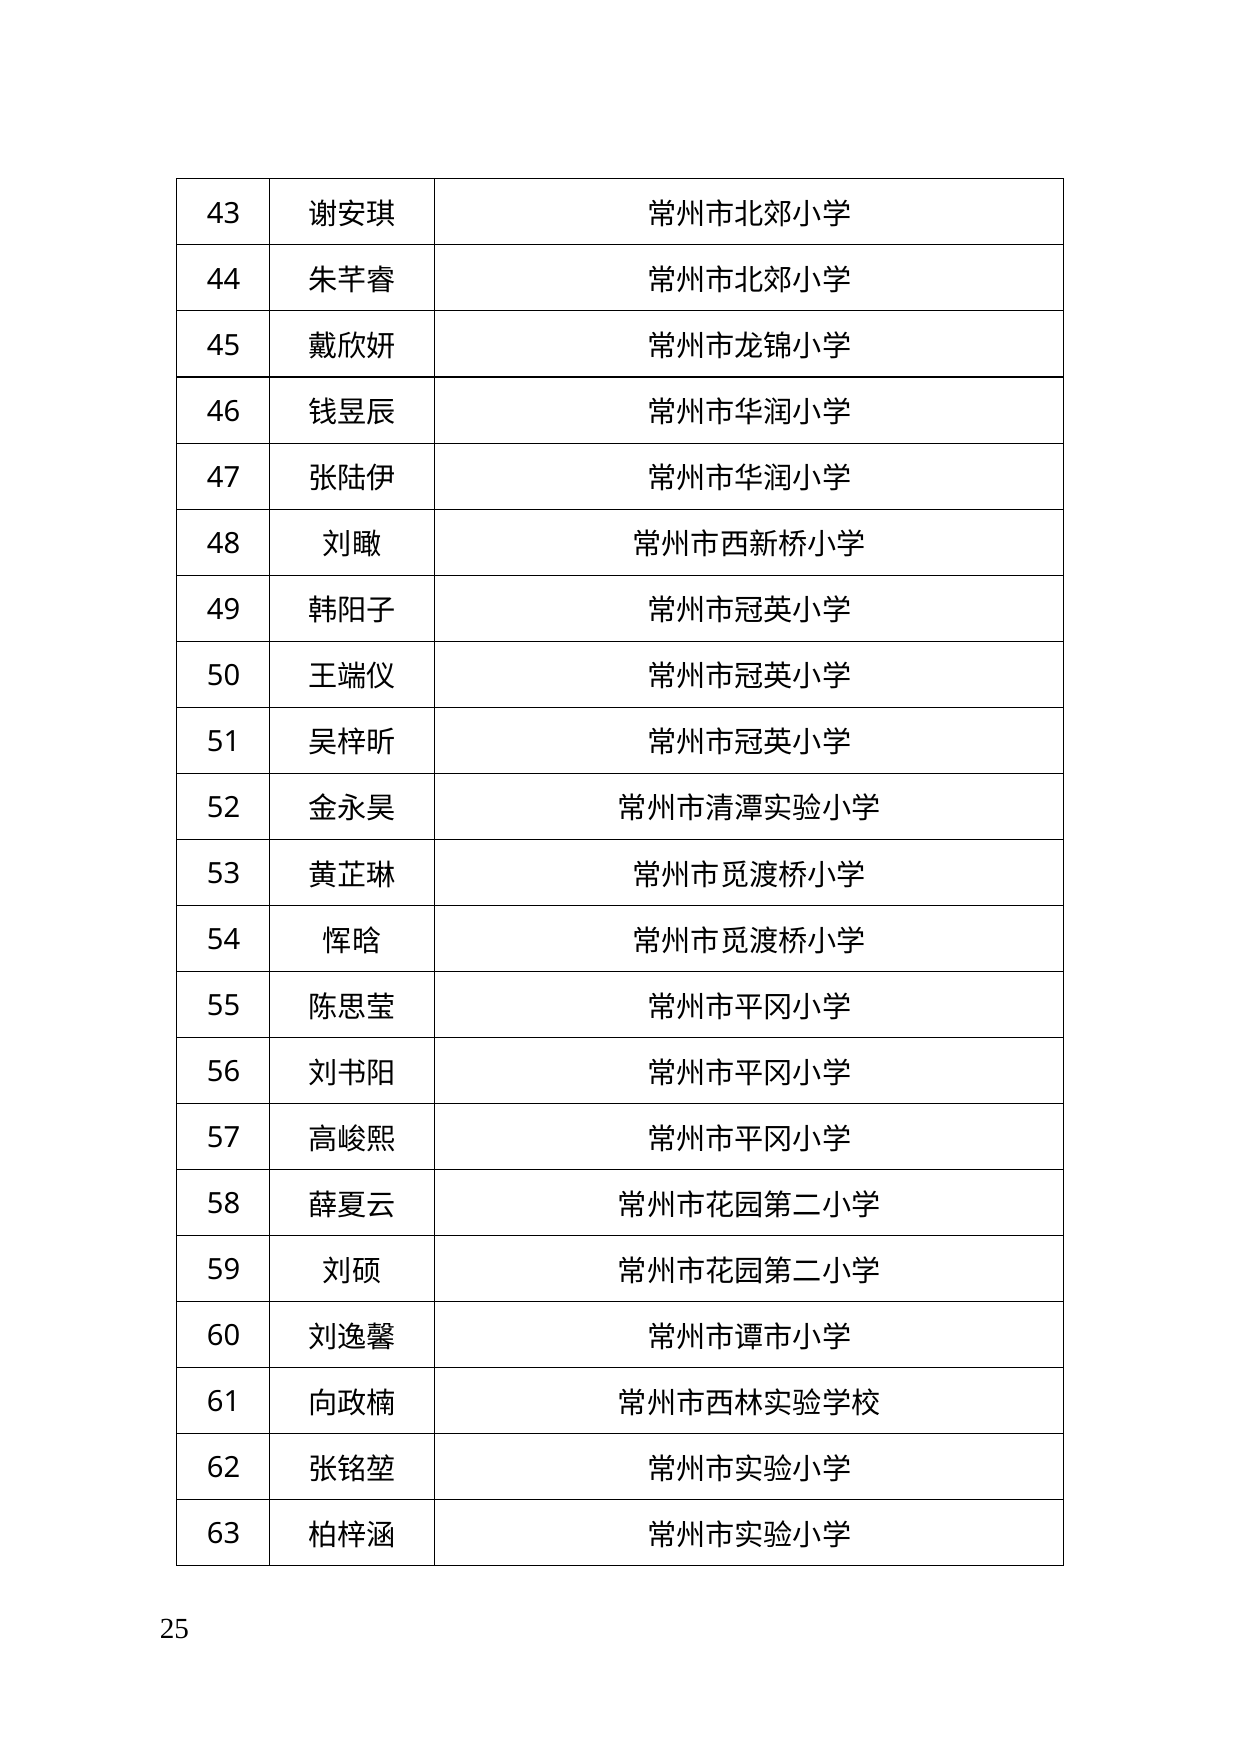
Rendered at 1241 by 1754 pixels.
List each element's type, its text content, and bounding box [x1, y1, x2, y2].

table_cell 55 [177, 972, 269, 1037]
table_cell 恽晗 [270, 906, 434, 971]
table_cell 韩阳子 [270, 576, 434, 641]
table_cell 常州市花园第二小学 [435, 1170, 1063, 1235]
table_cell 常州市华润小学 [435, 444, 1063, 508]
table_cell 常州市北郊小学 [435, 179, 1063, 244]
table_cell 陈思莹 [270, 972, 434, 1037]
table_cell 柏梓涵 [270, 1500, 434, 1565]
table_cell 刘书阳 [270, 1038, 434, 1103]
table_cell 常州市谭市小学 [435, 1302, 1063, 1367]
table_cell 常州市龙锦小学 [435, 311, 1063, 376]
table_cell 常州市冠英小学 [435, 576, 1063, 641]
table_cell 常州市北郊小学 [435, 245, 1063, 310]
table_cell 常州市西新桥小学 [435, 510, 1063, 574]
table_cell 常州市平冈小学 [435, 1038, 1063, 1103]
table_cell 常州市平冈小学 [435, 972, 1063, 1037]
table_cell 46 [177, 378, 269, 442]
table_cell 谢安琪 [270, 179, 434, 244]
table_cell 常州市西林实验学校 [435, 1368, 1063, 1433]
table_cell 56 [177, 1038, 269, 1103]
table_cell 61 [177, 1368, 269, 1433]
table_cell 59 [177, 1236, 269, 1301]
table_cell 金永昊 [270, 774, 434, 839]
table_cell 60 [177, 1302, 269, 1367]
table_cell 刘瞰 [270, 510, 434, 574]
table_cell 常州市华润小学 [435, 378, 1063, 442]
table_cell 刘逸馨 [270, 1302, 434, 1367]
table_cell 47 [177, 444, 269, 508]
table_cell 刘硕 [270, 1236, 434, 1301]
table_cell 薛夏云 [270, 1170, 434, 1235]
table_cell 常州市冠英小学 [435, 642, 1063, 707]
table_cell 53 [177, 840, 269, 905]
table_cell 张铭堃 [270, 1434, 434, 1499]
table_cell 58 [177, 1170, 269, 1235]
table_cell 43 [177, 179, 269, 244]
table_cell 常州市平冈小学 [435, 1104, 1063, 1169]
table_cell 黄芷琳 [270, 840, 434, 905]
table_cell 朱芊睿 [270, 245, 434, 310]
table_cell 48 [177, 510, 269, 574]
table_cell 63 [177, 1500, 269, 1565]
table_cell 戴欣妍 [270, 311, 434, 376]
table_cell 54 [177, 906, 269, 971]
table_cell 常州市实验小学 [435, 1434, 1063, 1499]
table_cell 常州市花园第二小学 [435, 1236, 1063, 1301]
table_cell 51 [177, 708, 269, 773]
table_cell 吴梓昕 [270, 708, 434, 773]
table_cell 常州市觅渡桥小学 [435, 906, 1063, 971]
table_cell 向政楠 [270, 1368, 434, 1433]
table_cell 49 [177, 576, 269, 641]
table_cell 常州市实验小学 [435, 1500, 1063, 1565]
table_cell 常州市觅渡桥小学 [435, 840, 1063, 905]
table_cell 57 [177, 1104, 269, 1169]
table_cell 张陆伊 [270, 444, 434, 508]
table_cell 高峻熙 [270, 1104, 434, 1169]
table_cell 50 [177, 642, 269, 707]
table_cell 44 [177, 245, 269, 310]
table_cell 钱昱辰 [270, 378, 434, 442]
table_cell 45 [177, 311, 269, 376]
table_cell 62 [177, 1434, 269, 1499]
table_cell 常州市清潭实验小学 [435, 774, 1063, 839]
table_cell 52 [177, 774, 269, 839]
table_cell 常州市冠英小学 [435, 708, 1063, 773]
table_cell 王端仪 [270, 642, 434, 707]
